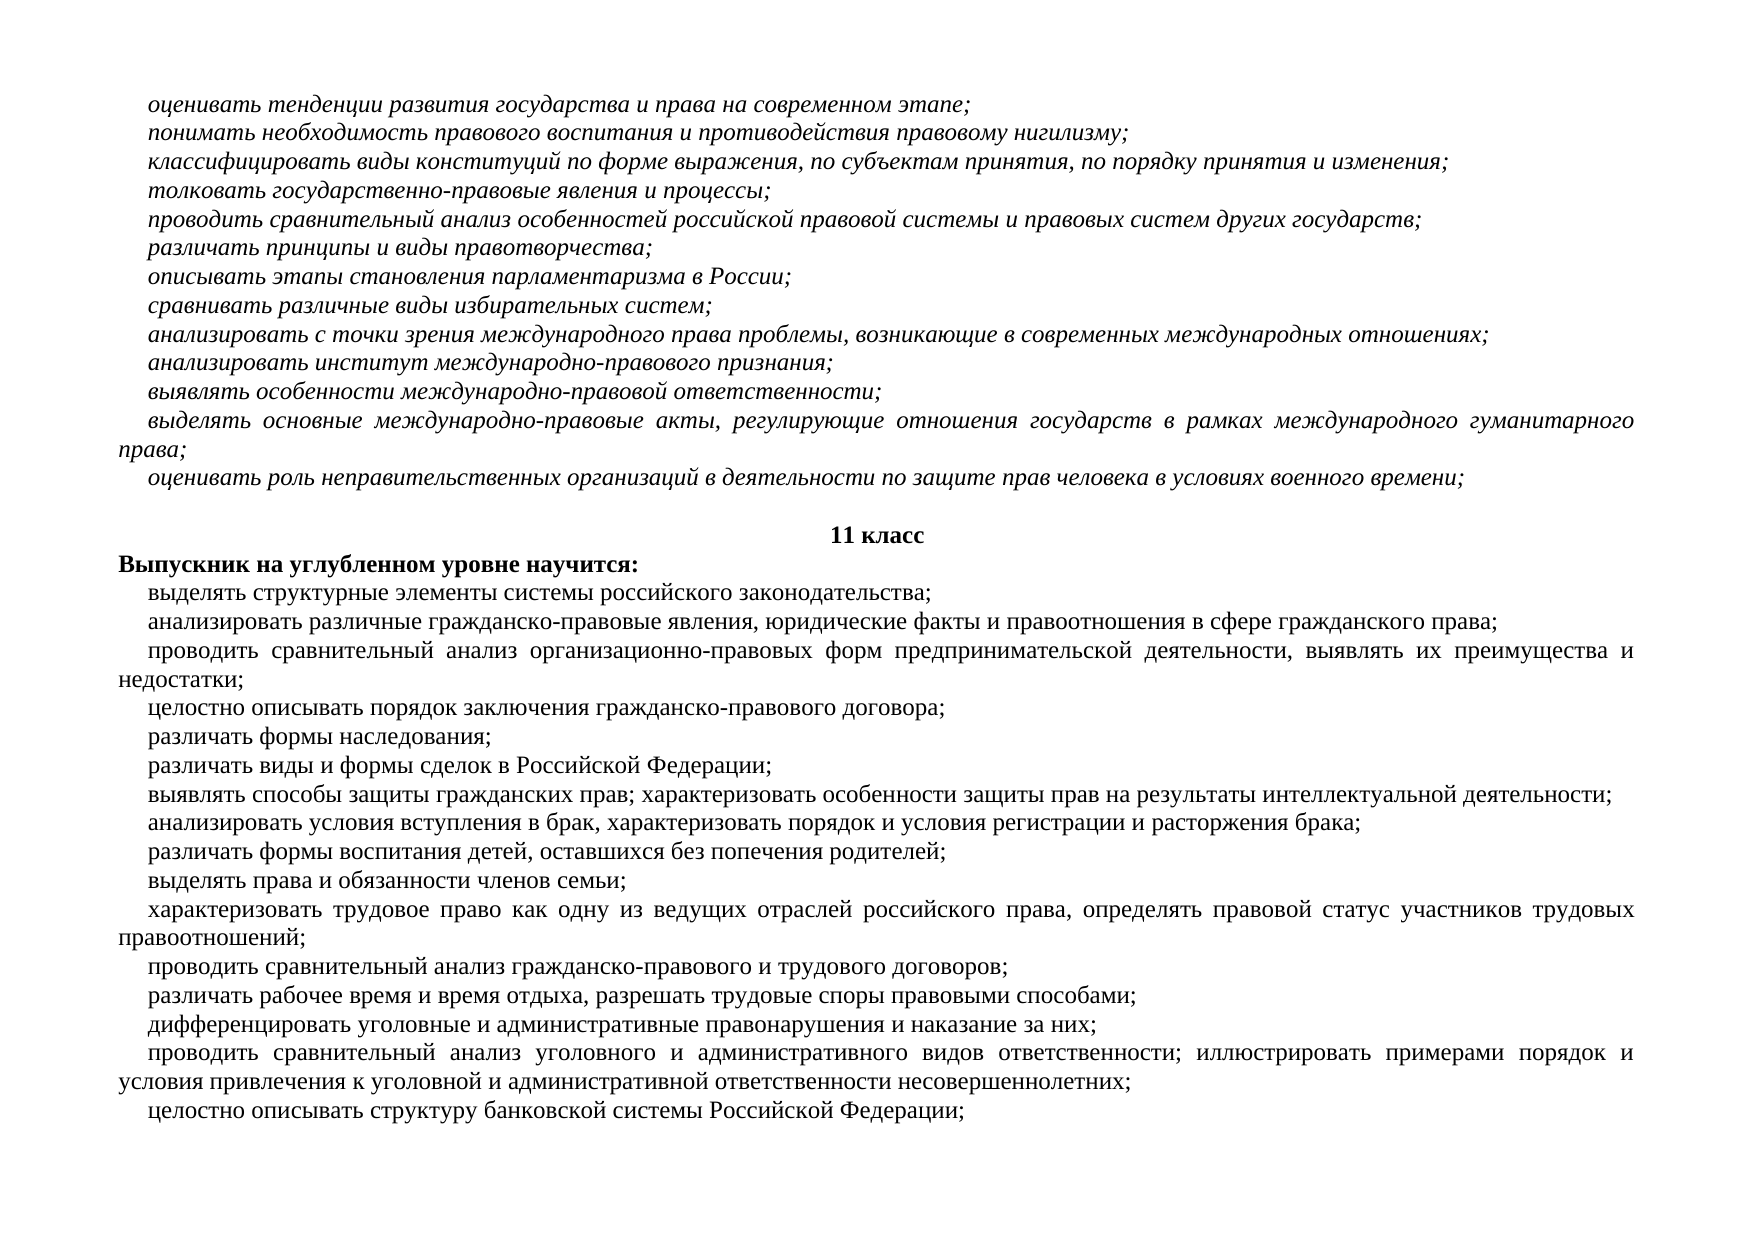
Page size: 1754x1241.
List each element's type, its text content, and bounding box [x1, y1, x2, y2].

text выделять права и обязанности членов семьи; [118, 865, 1636, 894]
text анализировать с точки зрения международного права проблемы, возникающие в современных международных отношениях; [118, 319, 1636, 347]
text целостно описывать порядок заключения гражданско-правового договора; [118, 692, 1636, 721]
text 11 класс [118, 520, 1636, 549]
text целостно описывать структуру банковской системы Российской Федерации; [118, 1095, 1636, 1124]
text проводить сравнительный анализ особенностей российской правовой системы и правовых систем других государств; [118, 204, 1636, 232]
text Выпускник на углубленном уровне научится: [118, 549, 1636, 577]
text описывать этапы становления парламентаризма в России; [118, 261, 1636, 290]
text проводить сравнительный анализ гражданско-правового и трудового договоров; [118, 951, 1636, 980]
text анализировать институт международно-правового признания; [118, 347, 1636, 376]
text анализировать различные гражданско-правовые явления, юридические факты и правоотношения в сфере гражданского права; [118, 606, 1636, 635]
text выделять структурные элементы системы российского законодательства; [118, 577, 1636, 606]
text различать рабочее время и время отдыха, разрешать трудовые споры правовыми способами; [118, 980, 1636, 1009]
text различать виды и формы сделок в Российской Федерации; [118, 750, 1636, 779]
text различать принципы и виды правотворчества; [118, 232, 1636, 261]
text проводить сравнительный анализ организационно-правовых форм предпринимательской деятельности, выявлять их преимущества и недостатки; [118, 635, 1636, 692]
text проводить сравнительный анализ уголовного и административного видов ответственности; иллюстрировать примерами порядок и условия привлечения к уголовной и административной ответственности несовершеннолетних; [118, 1037, 1636, 1095]
text различать формы воспитания детей, оставшихся без попечения родителей; [118, 836, 1636, 865]
text выявлять особенности международно-правовой ответственности; [118, 376, 1636, 405]
text выделять основные международно-правовые акты, регулирующие отношения государств в рамках международного гуманитарного права; [118, 405, 1636, 462]
text различать формы наследования; [118, 721, 1636, 750]
text понимать необходимость правового воспитания и противодействия правовому нигилизму; [118, 117, 1636, 146]
text выявлять способы защиты гражданских прав; характеризовать особенности защиты прав на результаты интеллектуальной деятельности; [118, 779, 1636, 807]
text толковать государственно-правовые явления и процессы; [118, 175, 1636, 204]
text оценивать роль неправительственных организаций в деятельности по защите прав человека в условиях военного времени; [118, 462, 1636, 491]
text характеризовать трудовое право как одну из ведущих отраслей российского права, определять правовой статус участников трудовых правоотношений; [118, 894, 1636, 951]
text классифицировать виды конституций по форме выражения, по субъектам принятия, по порядку принятия и изменения; [118, 146, 1636, 175]
text сравнивать различные виды избирательных систем; [118, 290, 1636, 319]
text дифференцировать уголовные и административные правонарушения и наказание за них; [118, 1009, 1636, 1037]
text оценивать тенденции развития государства и права на современном этапе; [118, 89, 1636, 117]
text анализировать условия вступления в брак, характеризовать порядок и условия регистрации и расторжения брака; [118, 807, 1636, 836]
